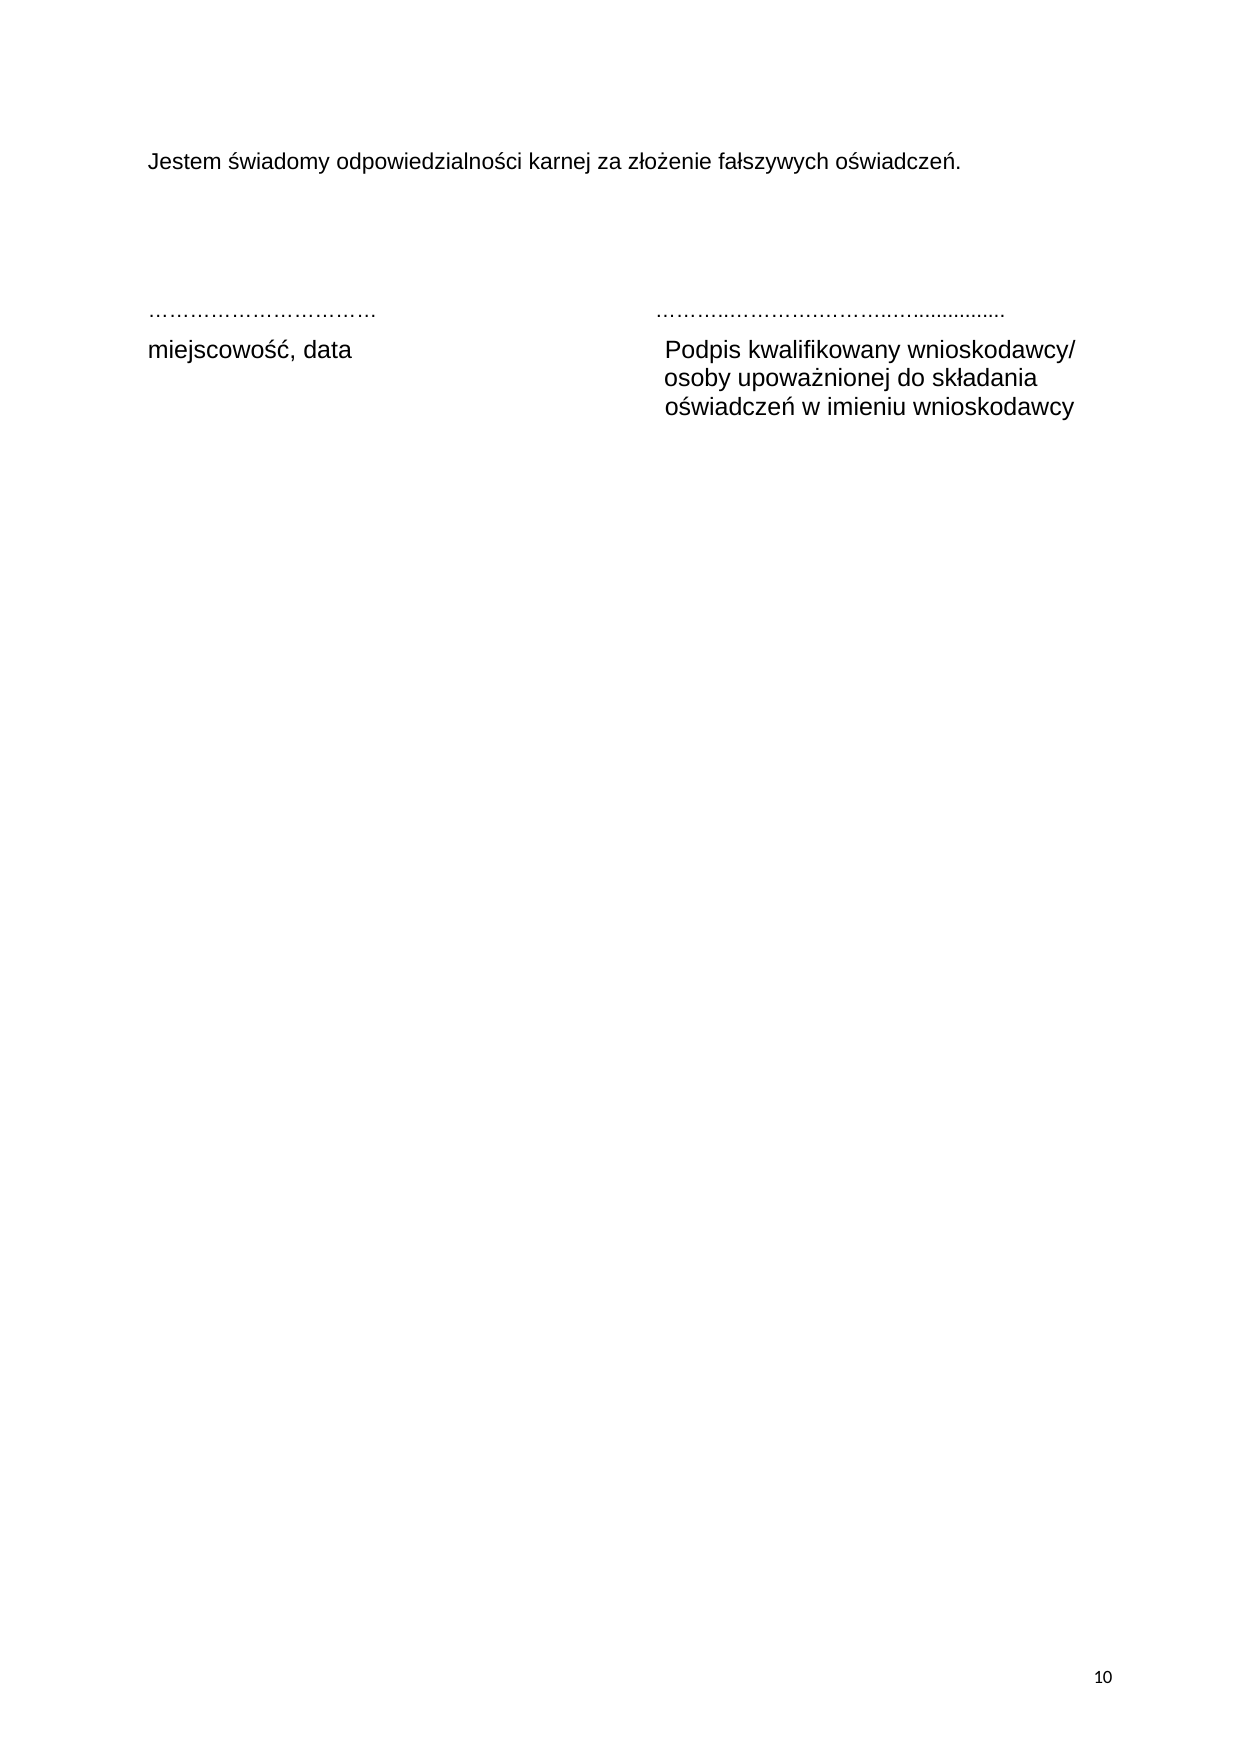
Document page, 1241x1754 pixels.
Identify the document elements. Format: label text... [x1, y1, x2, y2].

text miejscowość, data Podpis kwalifikowany wnioskodawcy/ [148, 335, 1093, 363]
text …………………………… ………..………….………..…................ [148, 298, 1093, 322]
text osoby upoważnionej do składania oświadczeń w imieniu wnioskodawcy [664, 363, 1093, 421]
text Jestem świadomy odpowiedzialności karnej za złożenie fałszywych oświadczeń. [148, 148, 1093, 174]
